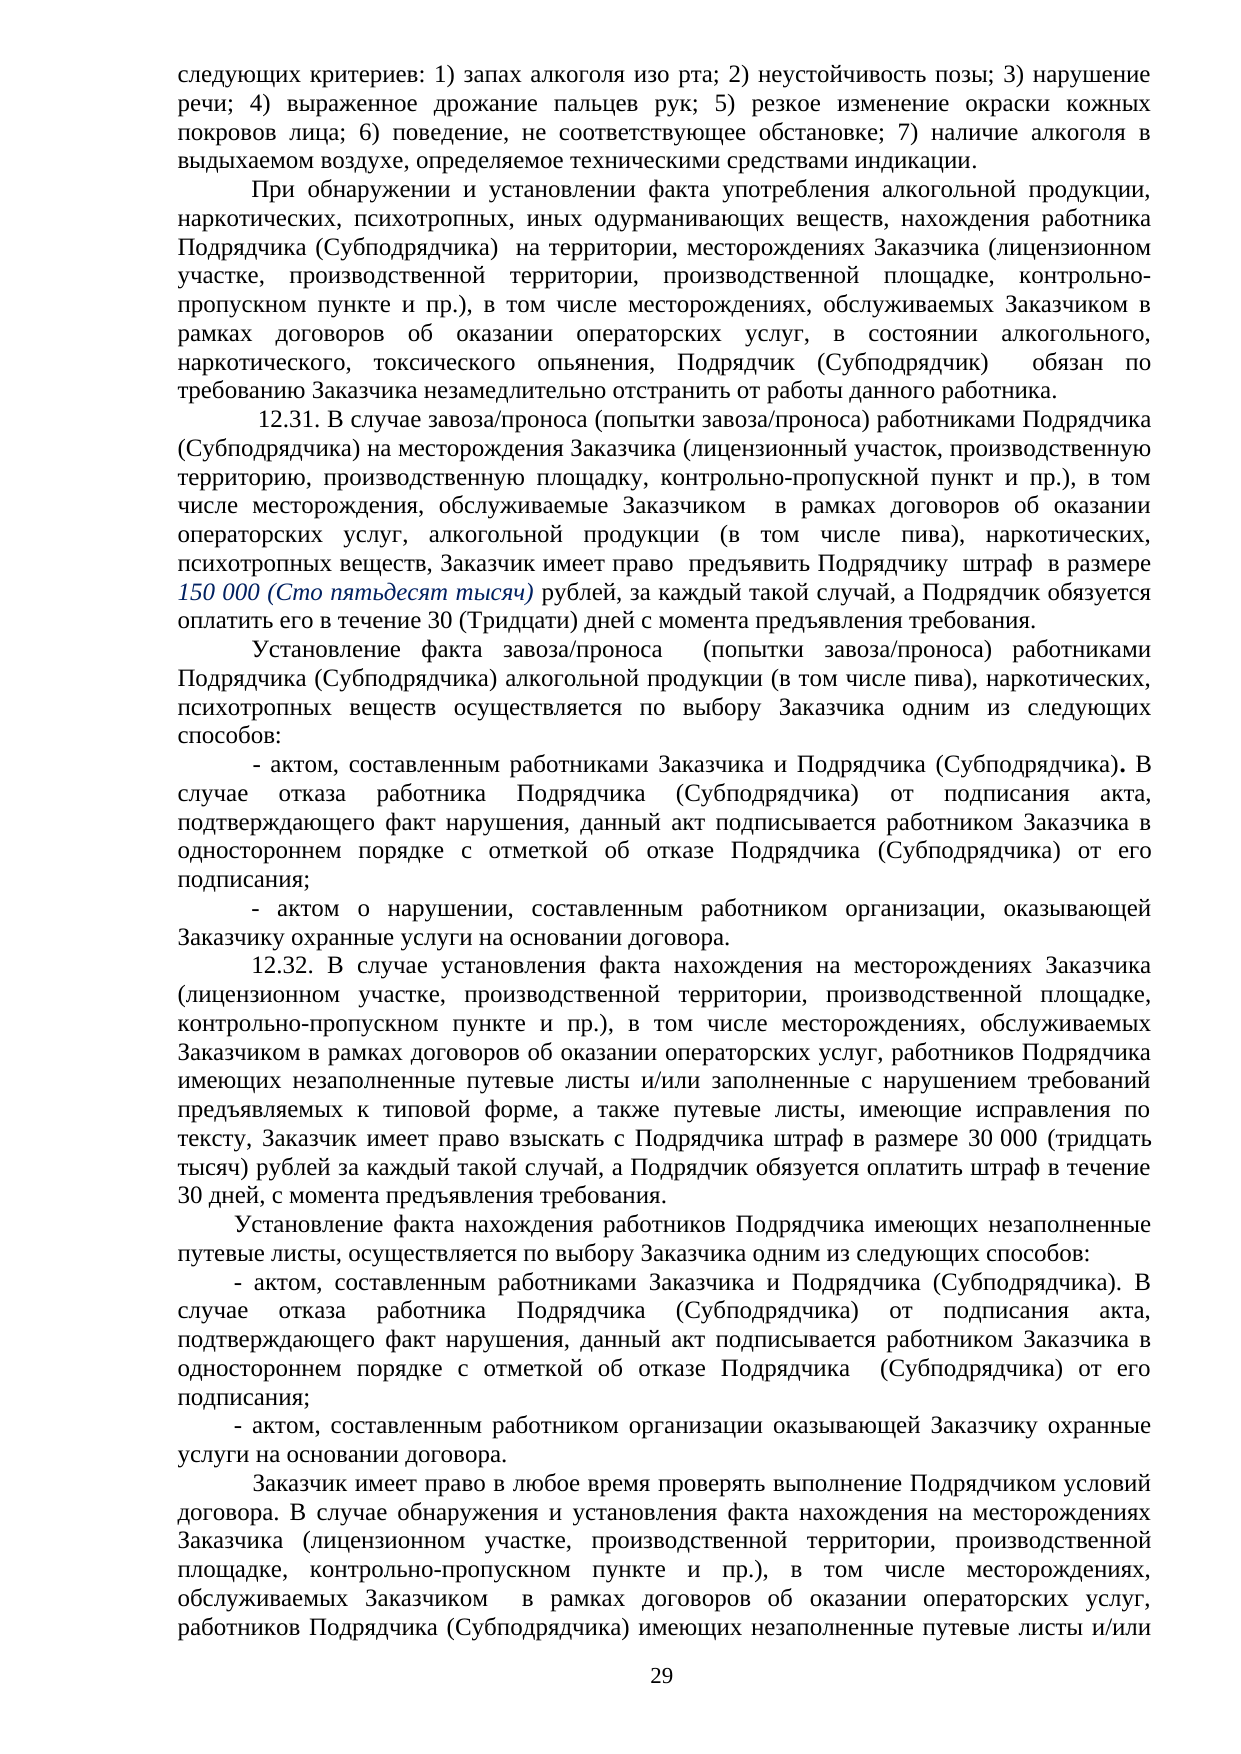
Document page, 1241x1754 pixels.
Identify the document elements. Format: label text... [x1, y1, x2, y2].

text - актом, составленным работником организации оказывающей Заказчику охранные услуги на основании договора. [177, 1410, 1152, 1468]
text Установление факта нахождения работников Подрядчика имеющих незаполненные путевые листы, осуществляется по выбору Заказчика одним из следующих способов: [177, 1209, 1152, 1267]
text Установление факта завоза/проноса (попытки завоза/проноса) работниками Подрядчика (Субподрядчика) алкогольной продукции (в том числе пива), наркотических, психотропных веществ осуществляется по выбору Заказчика одним из следующих способов: [177, 634, 1152, 749]
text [177, 59, 1152, 174]
text - актом, составленным работниками Заказчика и Подрядчика (Субподрядчика). В случае отказа работника Подрядчика (Субподрядчика) от подписания акта, подтверждающего факт нарушения, данный акт подписывается работником Заказчика в одностороннем порядке с отметкой об отказе Подрядчика (Субподрядчика) от его подписания; [177, 749, 1152, 893]
text 12.31. В случае завоза/проноса (попытки завоза/проноса) работниками Подрядчика (Субподрядчика) на месторождения Заказчика (лицензионный участок, производственную территорию, производственную площадку, контрольно-пропускной пункт и пр.), в том числе месторождения, обслуживаемые Заказчиком в рамках договоров об оказании операторских услуг, алкогольной продукции (в том числе пива), наркотических, психотропных веществ, Заказчик имеет право предъявить Подрядчику штраф в размере 150 000 (Сто пятьдесят тысяч) рублей, за каждый такой случай, а Подрядчик обязуется оплатить его в течение 30 (Тридцати) дней с момента предъявления требования. [177, 404, 1152, 634]
text - актом, составленным работниками Заказчика и Подрядчика (Субподрядчика). В случае отказа работника Подрядчика (Субподрядчика) от подписания акта, подтверждающего факт нарушения, данный акт подписывается работником Заказчика в одностороннем порядке с отметкой об отказе Подрядчика (Субподрядчика) от его подписания; [177, 1267, 1152, 1410]
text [177, 1468, 1152, 1640]
text При обнаружении и установлении факта употребления алкогольной продукции, наркотических, психотропных, иных одурманивающих веществ, нахождения работника Подрядчика (Субподрядчика) на территории, месторождениях Заказчика (лицензионном участке, производственной территории, производственной площадке, контрольно-пропускном пункте и пр.), в том числе месторождениях, обслуживаемых Заказчиком в рамках договоров об оказании операторских услуг, в состоянии алкогольного, наркотического, токсического опьянения, Подрядчик (Субподрядчик) обязан по требованию Заказчика незамедлительно отстранить от работы данного работника. [177, 174, 1152, 404]
text 12.32. В случае установления факта нахождения на месторождениях Заказчика (лицензионном участке, производственной территории, производственной площадке, контрольно-пропускном пункте и пр.), в том числе месторождениях, обслуживаемых Заказчиком в рамках договоров об оказании операторских услуг, работников Подрядчика имеющих незаполненные путевые листы и/или заполненные с нарушением требований предъявляемых к типовой форме, а также путевые листы, имеющие исправления по тексту, Заказчик имеет право взыскать с Подрядчика штраф в размере 30 000 (тридцать тысяч) рублей за каждый такой случай, а Подрядчик обязуется оплатить штраф в течение 30 дней, с момента предъявления требования. [177, 950, 1152, 1209]
text - актом о нарушении, составленным работником организации, оказывающей Заказчику охранные услуги на основании договора. [177, 893, 1152, 950]
